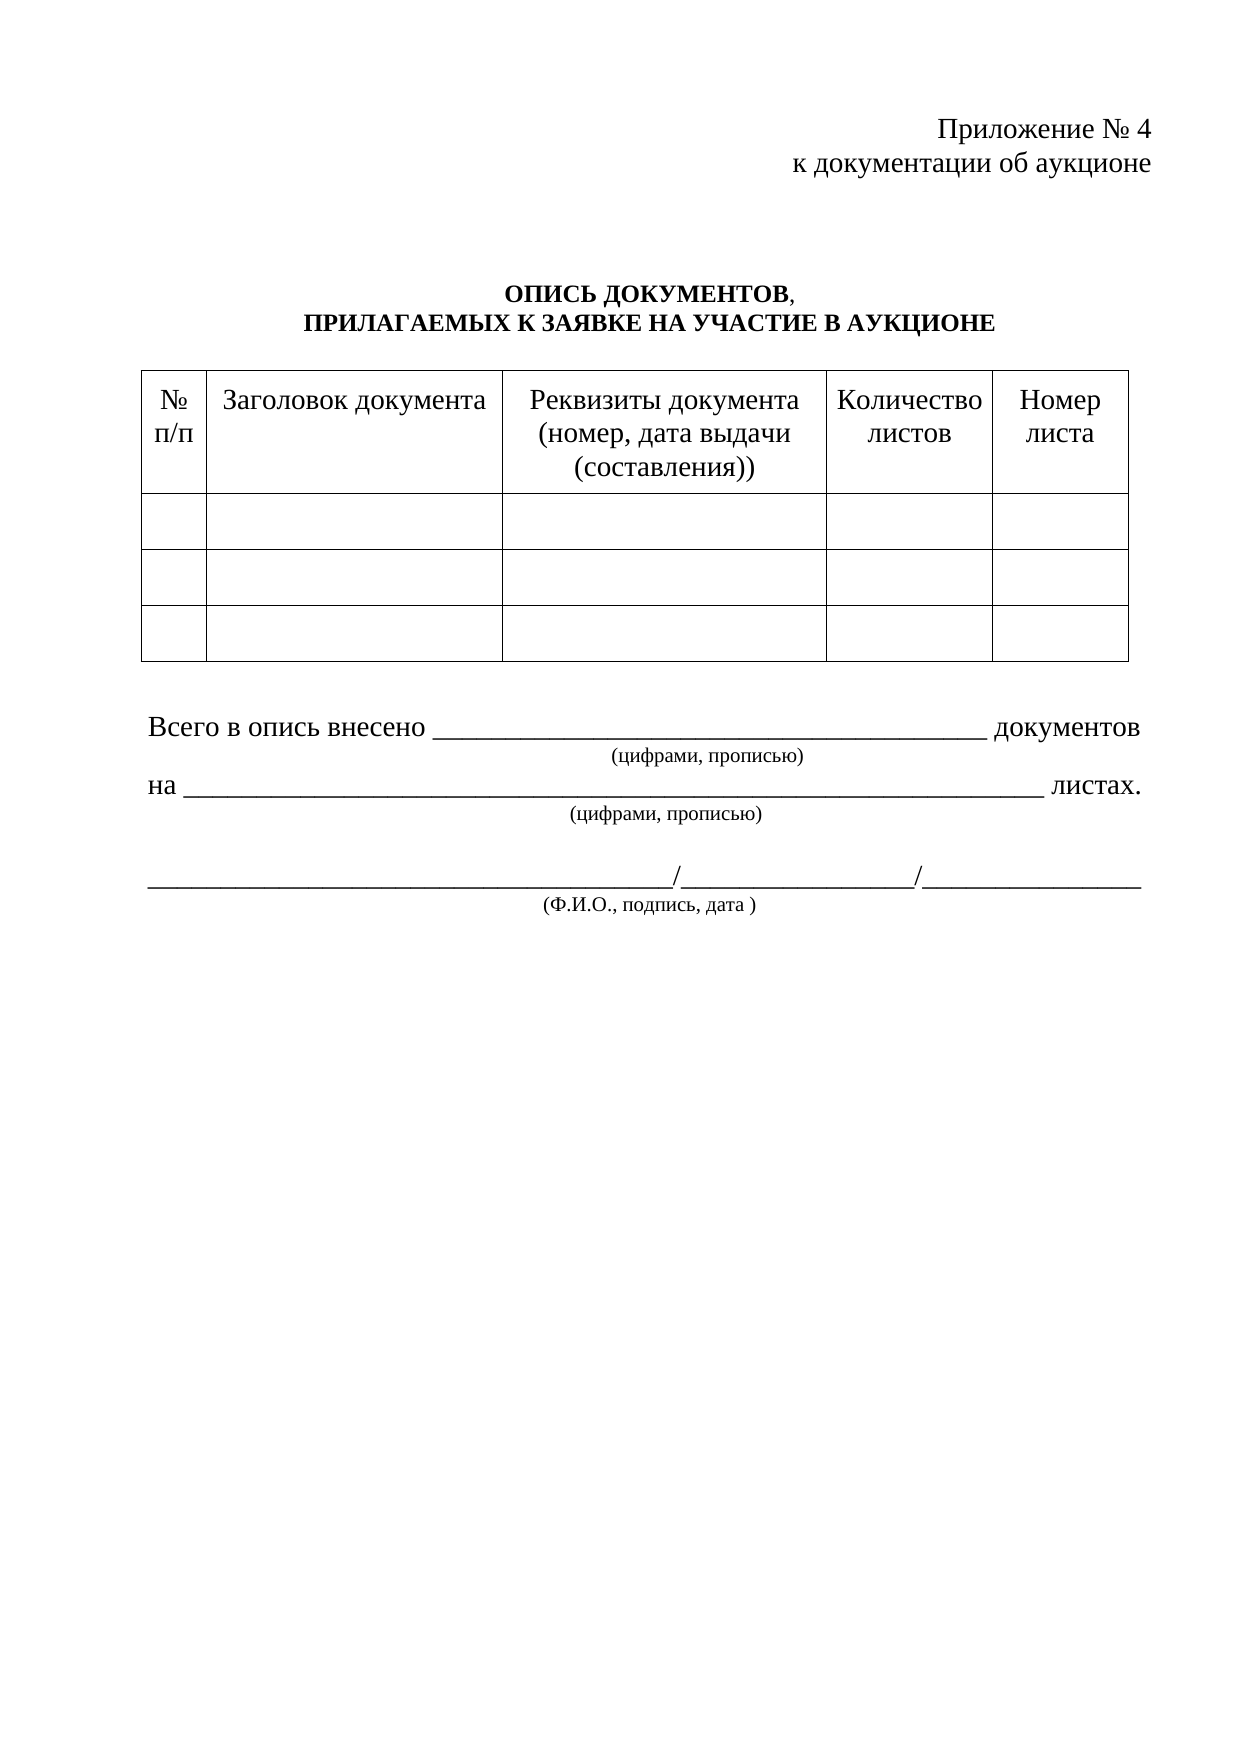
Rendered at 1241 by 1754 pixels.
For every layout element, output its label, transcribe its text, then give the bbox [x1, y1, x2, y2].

table_cell [993, 550, 1128, 605]
table_cell [142, 494, 206, 549]
table_cell [827, 606, 992, 661]
text (цифрами, прописью) [148, 801, 1152, 825]
table_cell [207, 494, 502, 549]
table_header Количество листов [827, 371, 992, 493]
table_cell [207, 606, 502, 661]
table_cell [503, 550, 826, 605]
table_cell [827, 494, 992, 549]
text (Ф.И.О., подпись, дата ) [148, 892, 1152, 916]
table_header Реквизиты документа (номер, дата выдачи (составления)) [503, 371, 826, 493]
text ПРИЛАГАЕМЫХ К ЗАЯВКЕ НА УЧАСТИЕ В АУКЦИОНЕ [148, 308, 1152, 337]
table_header Заголовок документа [207, 371, 502, 493]
text (цифрами, прописью) [148, 743, 1152, 767]
table_cell [827, 550, 992, 605]
table_cell [503, 494, 826, 549]
table_cell [207, 550, 502, 605]
text Всего в опись внесено ______________________________________ документов [148, 709, 1152, 743]
table_header № п/п [142, 371, 206, 493]
table_cell [142, 550, 206, 605]
text ОПИСЬ ДОКУМЕНТОВ, [148, 279, 1152, 308]
table_cell [142, 606, 206, 661]
table_cell [993, 494, 1128, 549]
text Приложение № 4 [148, 111, 1152, 145]
text на ___________________________________________________________ листах. [148, 767, 1152, 801]
table_cell [503, 606, 826, 661]
text к документации об аукционе [148, 145, 1152, 178]
text ____________________________________/________________/_______________ [148, 858, 1152, 892]
table_cell [993, 606, 1128, 661]
table_header Номер листа [993, 371, 1128, 493]
